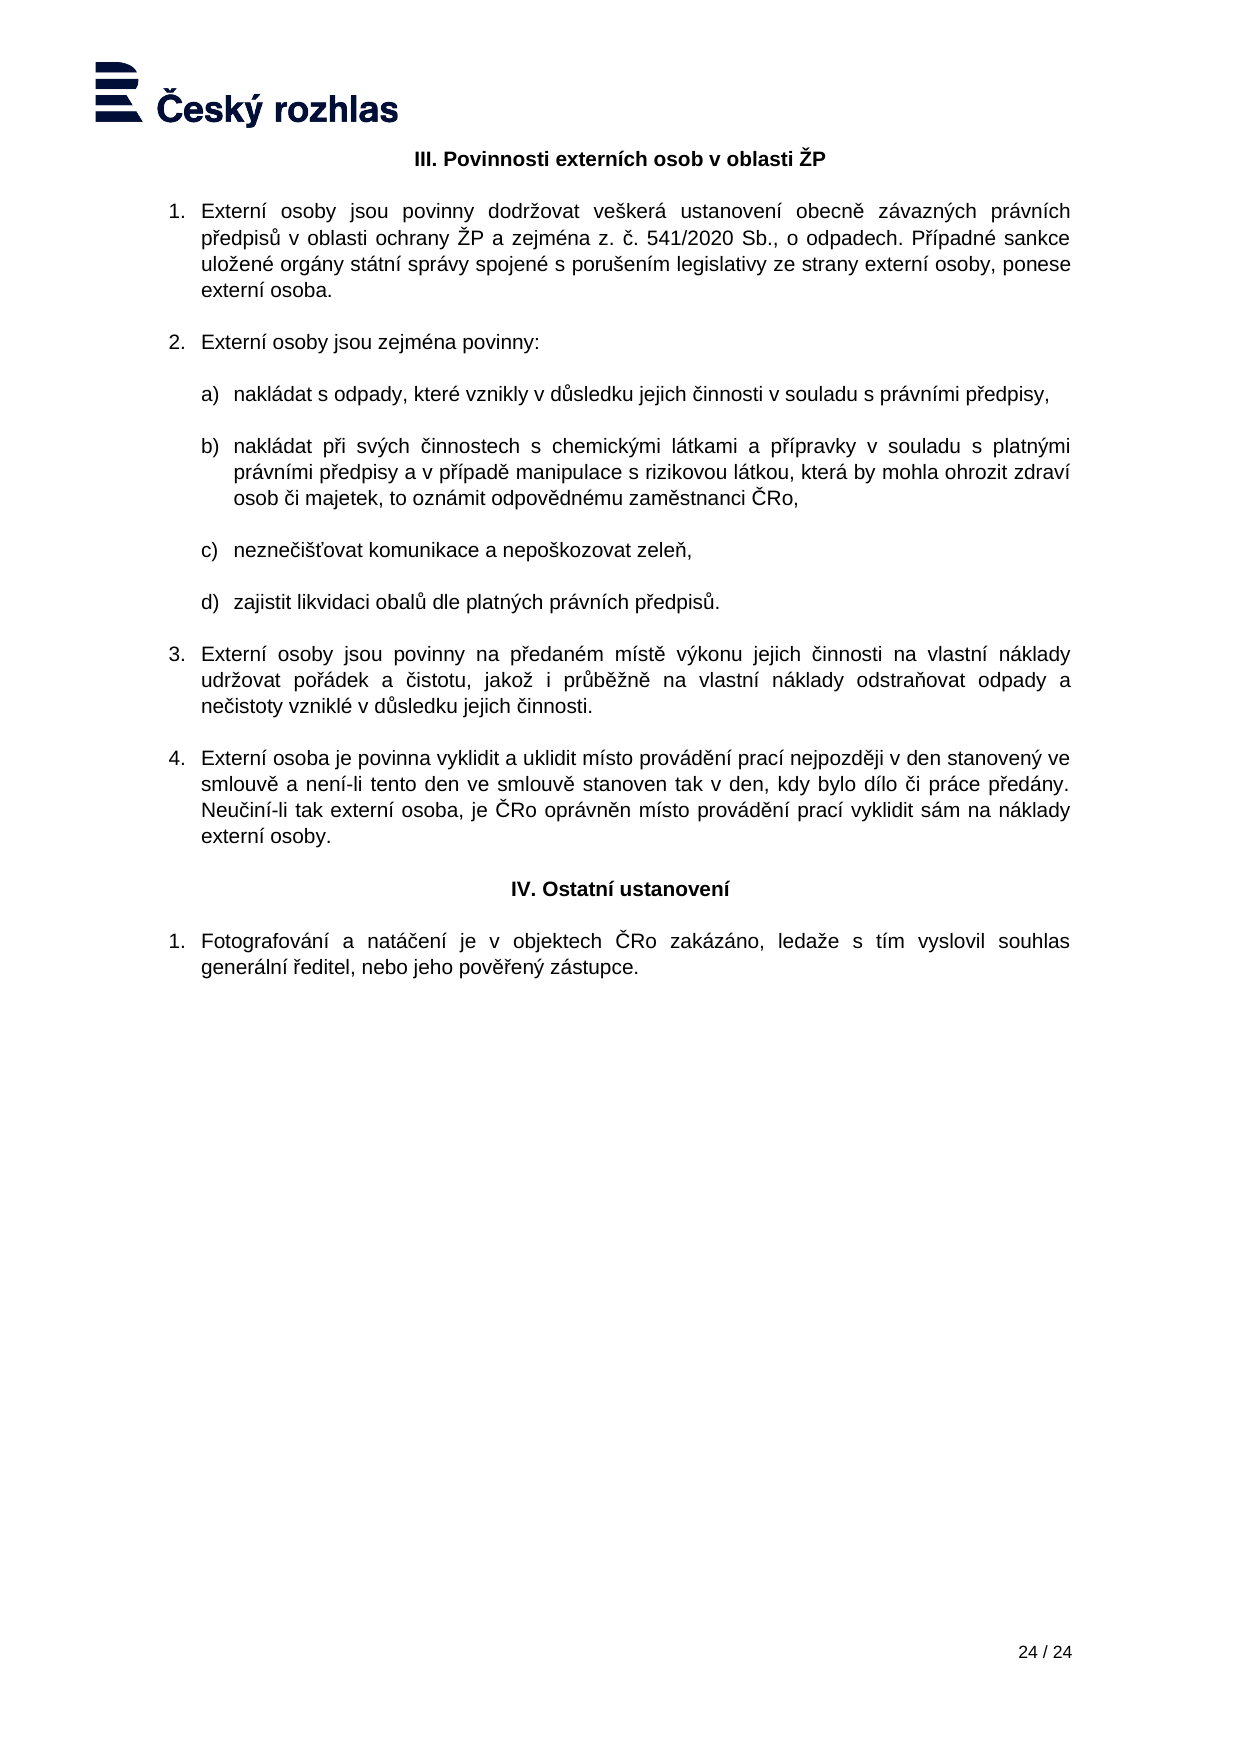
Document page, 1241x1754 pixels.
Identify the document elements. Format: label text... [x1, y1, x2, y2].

list Externí osoby jsou povinny na předaném místě výkonu jejich činnosti na vlastní náklady udržovat pořádek a čistotu, jakož i průběžně na vlastní náklady odstraňovat odpady a nečistoty vzniklé v důsledku jejich činnosti. [168, 641, 1072, 719]
picture [95, 62, 398, 128]
list neznečišťovat komunikace a nepoškozovat zeleň, [201, 537, 1072, 563]
subtitle Povinnosti externích osob v oblasti ŽP [168, 146, 1072, 172]
list Externí osoba je povinna vyklidit a uklidit místo provádění prací nejpozději v den stanovený ve smlouvě a není-li tento den ve smlouvě stanoven tak v den, kdy bylo dílo či práce předány. Neučiní-li tak externí osoba, je ČRo oprávněn místo provádění prací vyklidit sám na náklady externí osoby. [168, 745, 1072, 849]
list Fotografování a natáčení je v objektech ČRo zakázáno, ledaže s tím vyslovil souhlas generální ředitel, nebo jeho pověřený zástupce. [168, 927, 1072, 979]
list nakládat s odpady, které vznikly v důsledku jejich činnosti v souladu s právními předpisy, [201, 380, 1072, 406]
list nakládat při svých činnostech s chemickými látkami a přípravky v souladu s platnými právními předpisy a v případě manipulace s rizikovou látkou, která by mohla ohrozit zdraví osob či majetek, to oznámit odpovědnému zaměstnanci ČRo, [201, 432, 1072, 511]
list zajistit likvidaci obalů dle platných právních předpisů. [201, 589, 1072, 615]
subtitle Ostatní ustanovení [168, 875, 1072, 901]
list Externí osoby jsou zejména povinny: [168, 328, 1072, 354]
list Externí osoby jsou povinny dodržovat veškerá ustanovení obecně závazných právních předpisů v oblasti ochrany ŽP a zejména z. č. 541/2020 Sb., o odpadech. Případné sankce uložené orgány státní správy spojené s porušením legislativy ze strany externí osoby, ponese externí osoba. [168, 198, 1072, 302]
